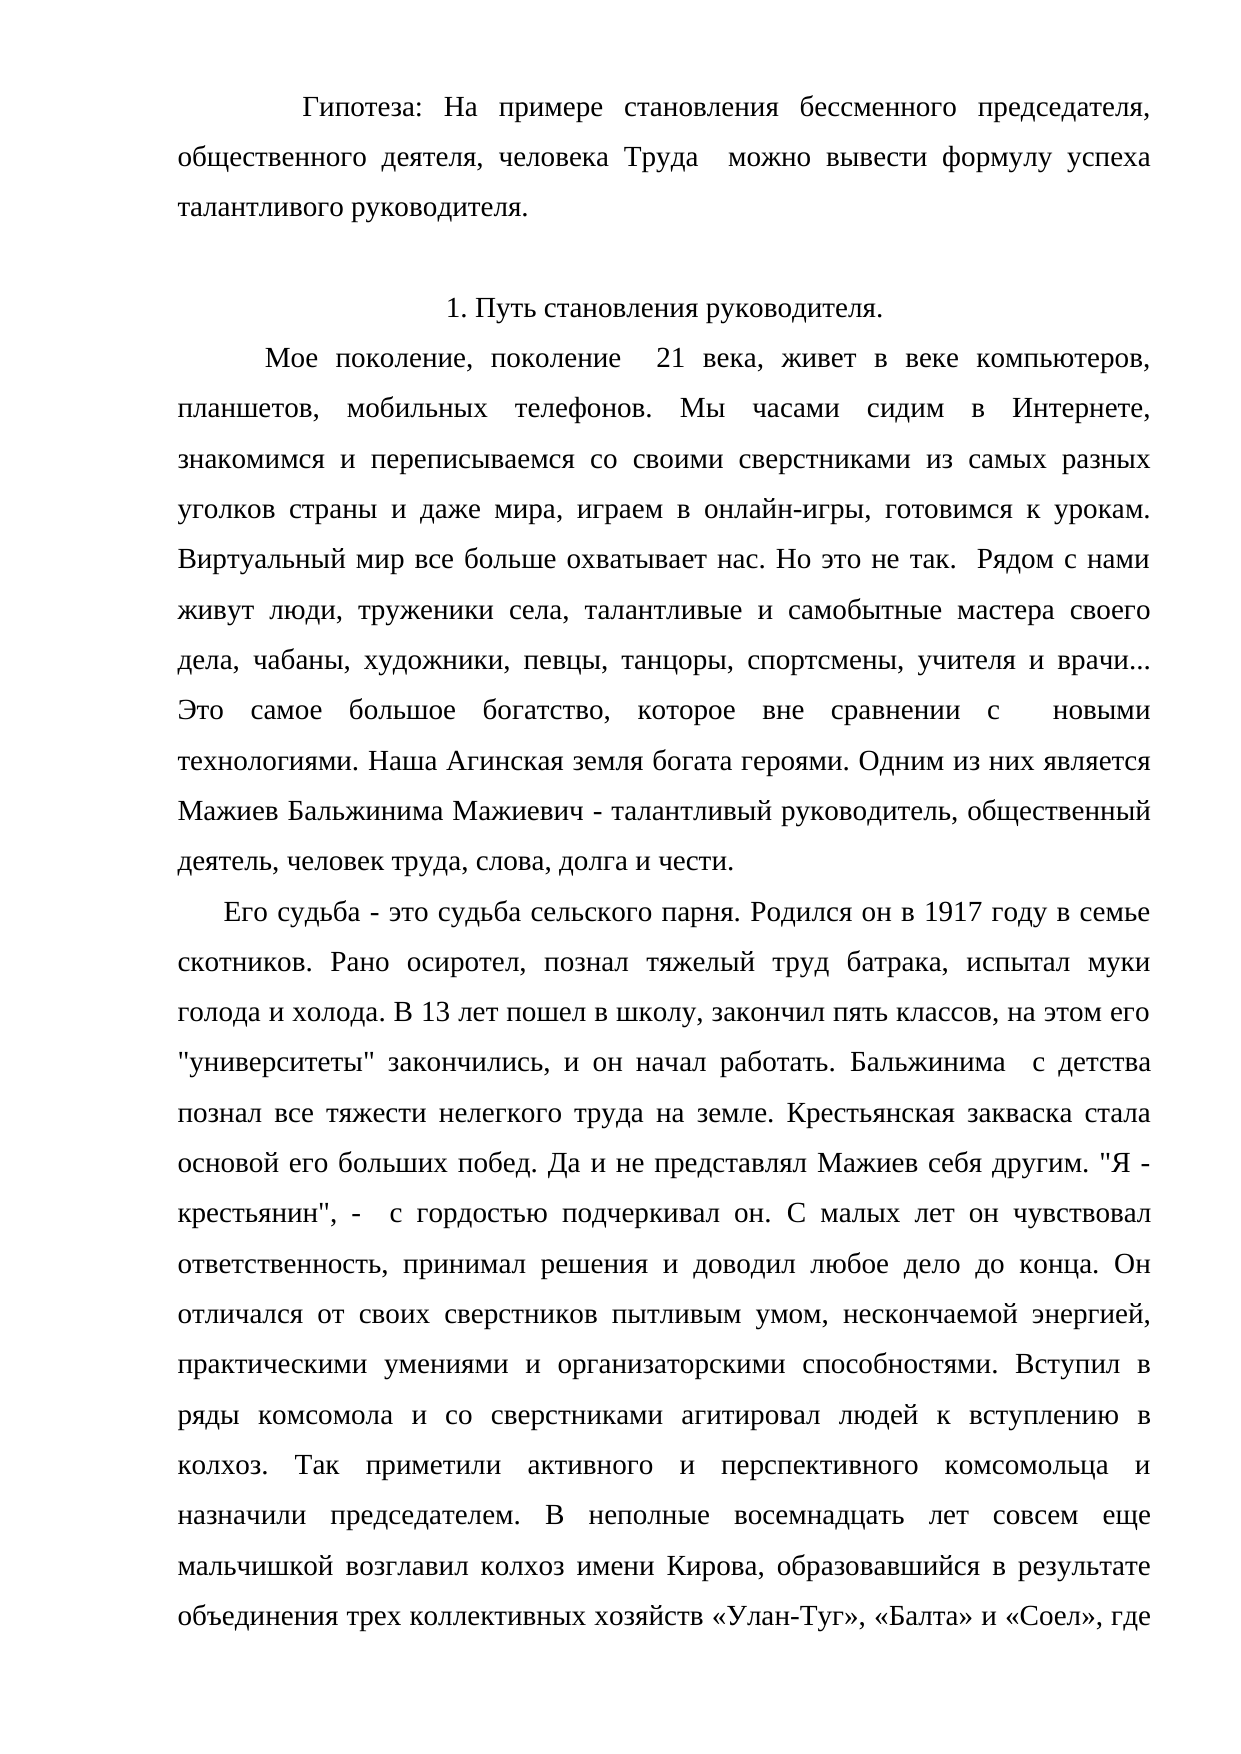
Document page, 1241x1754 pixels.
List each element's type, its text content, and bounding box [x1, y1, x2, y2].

text 1. Путь становления руководителя. [177, 290, 1152, 323]
text Мое поколение, поколение 21 века, живет в веке компьютеров, планшетов, мобильных телефонов. Мы часами сидим в Интернете, знакомимся и переписываемся со своими сверстниками из самых разных уголков страны и даже мира, играем в онлайн-игры, готовимся к урокам. Виртуальный мир все больше охватывает нас. Но это не так. Рядом с нами живут люди, труженики села, талантливые и самобытные мастера своего дела, чабаны, художники, певцы, танцоры, спортсмены, учителя и врачи... Это самое большое богатство, которое вне сравнении с новыми технологиями. Наша Агинская земля богата героями. Одним из них является Мажиев Бальжинима Мажиевич - талантливый руководитель, общественный деятель, человек труда, слова, долга и чести. [177, 340, 1152, 877]
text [177, 894, 1152, 1632]
text Гипотеза: На примере становления бессменного председателя, общественного деятеля, человека Труда можно вывести формулу успеха талантливого руководителя. [177, 89, 1152, 223]
